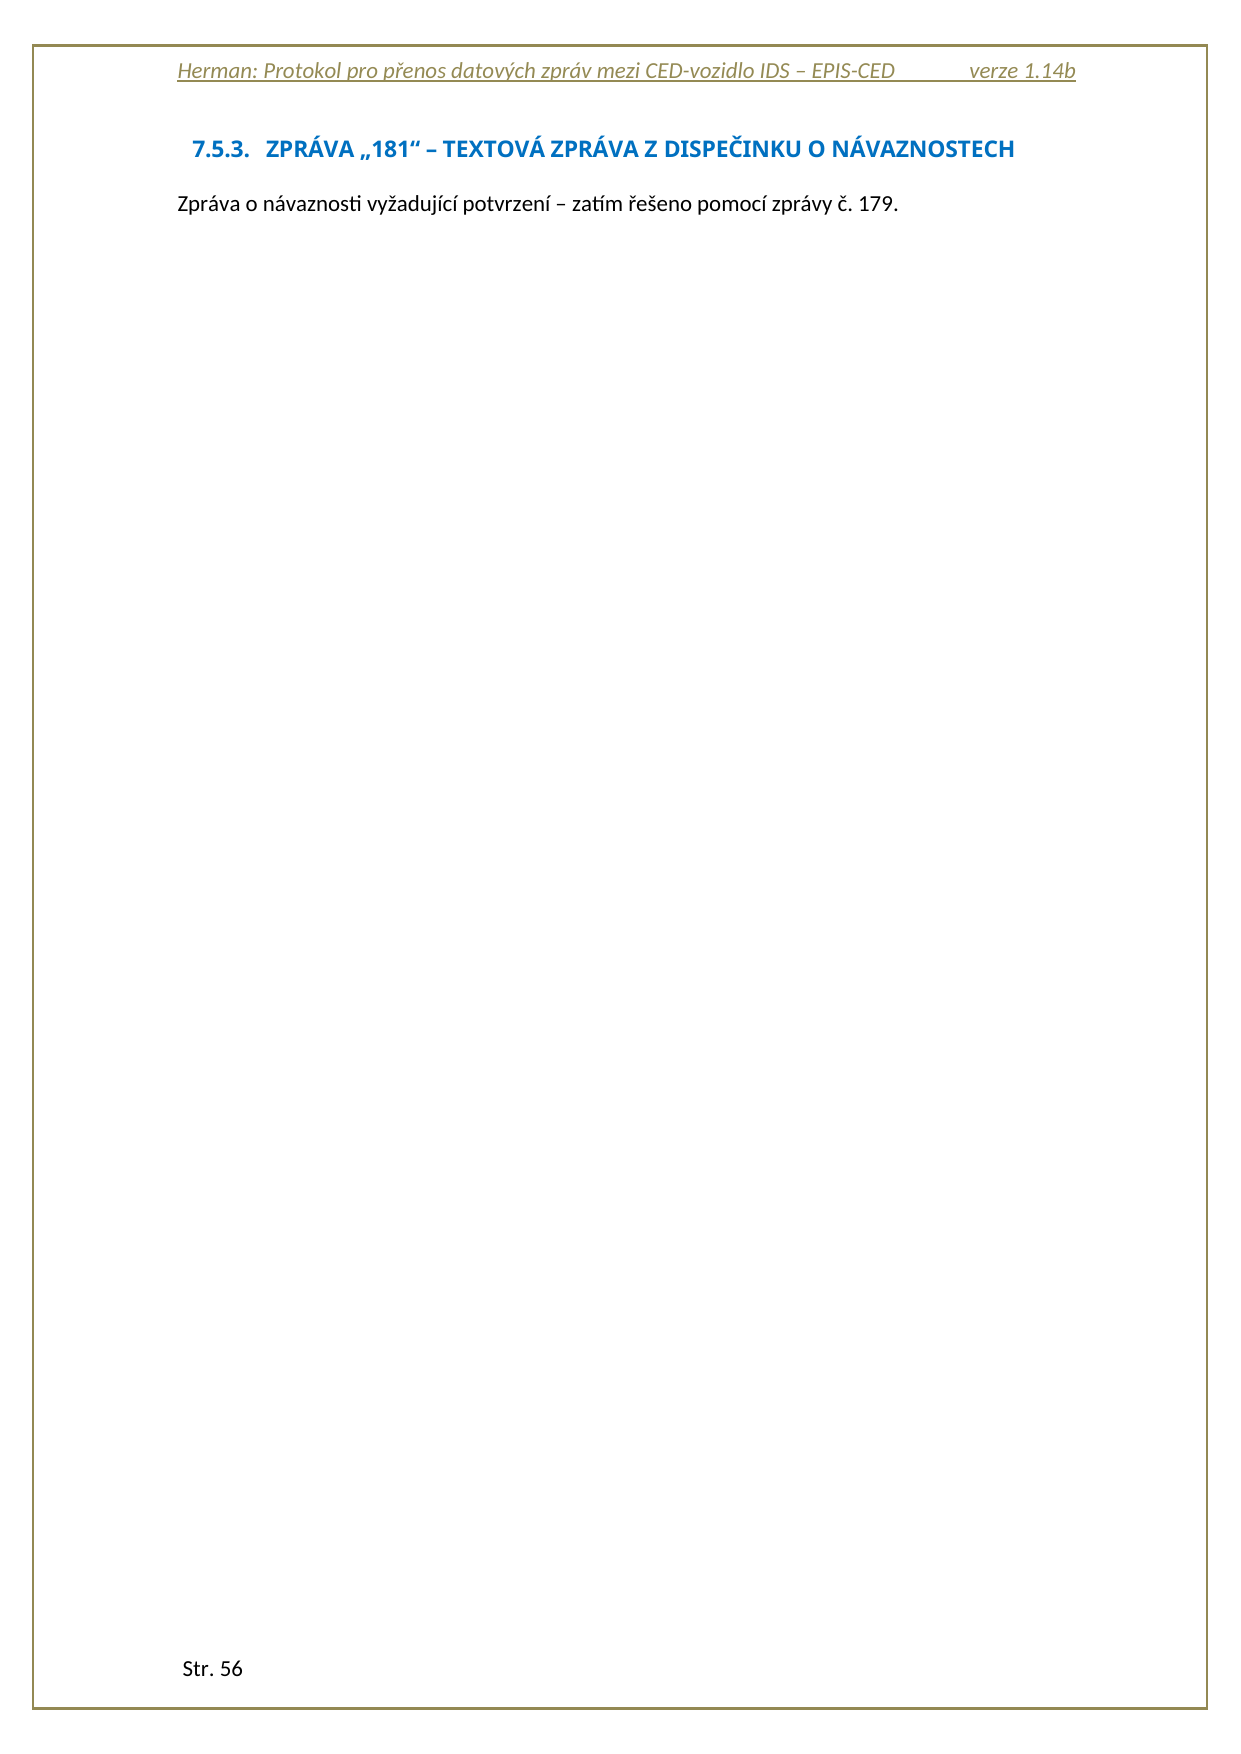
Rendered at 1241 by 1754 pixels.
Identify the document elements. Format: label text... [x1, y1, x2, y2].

subtitle Zpráva „181“ – textová zpráva z dispečinku o návaznostech [192, 133, 1107, 164]
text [133, 189, 1107, 217]
